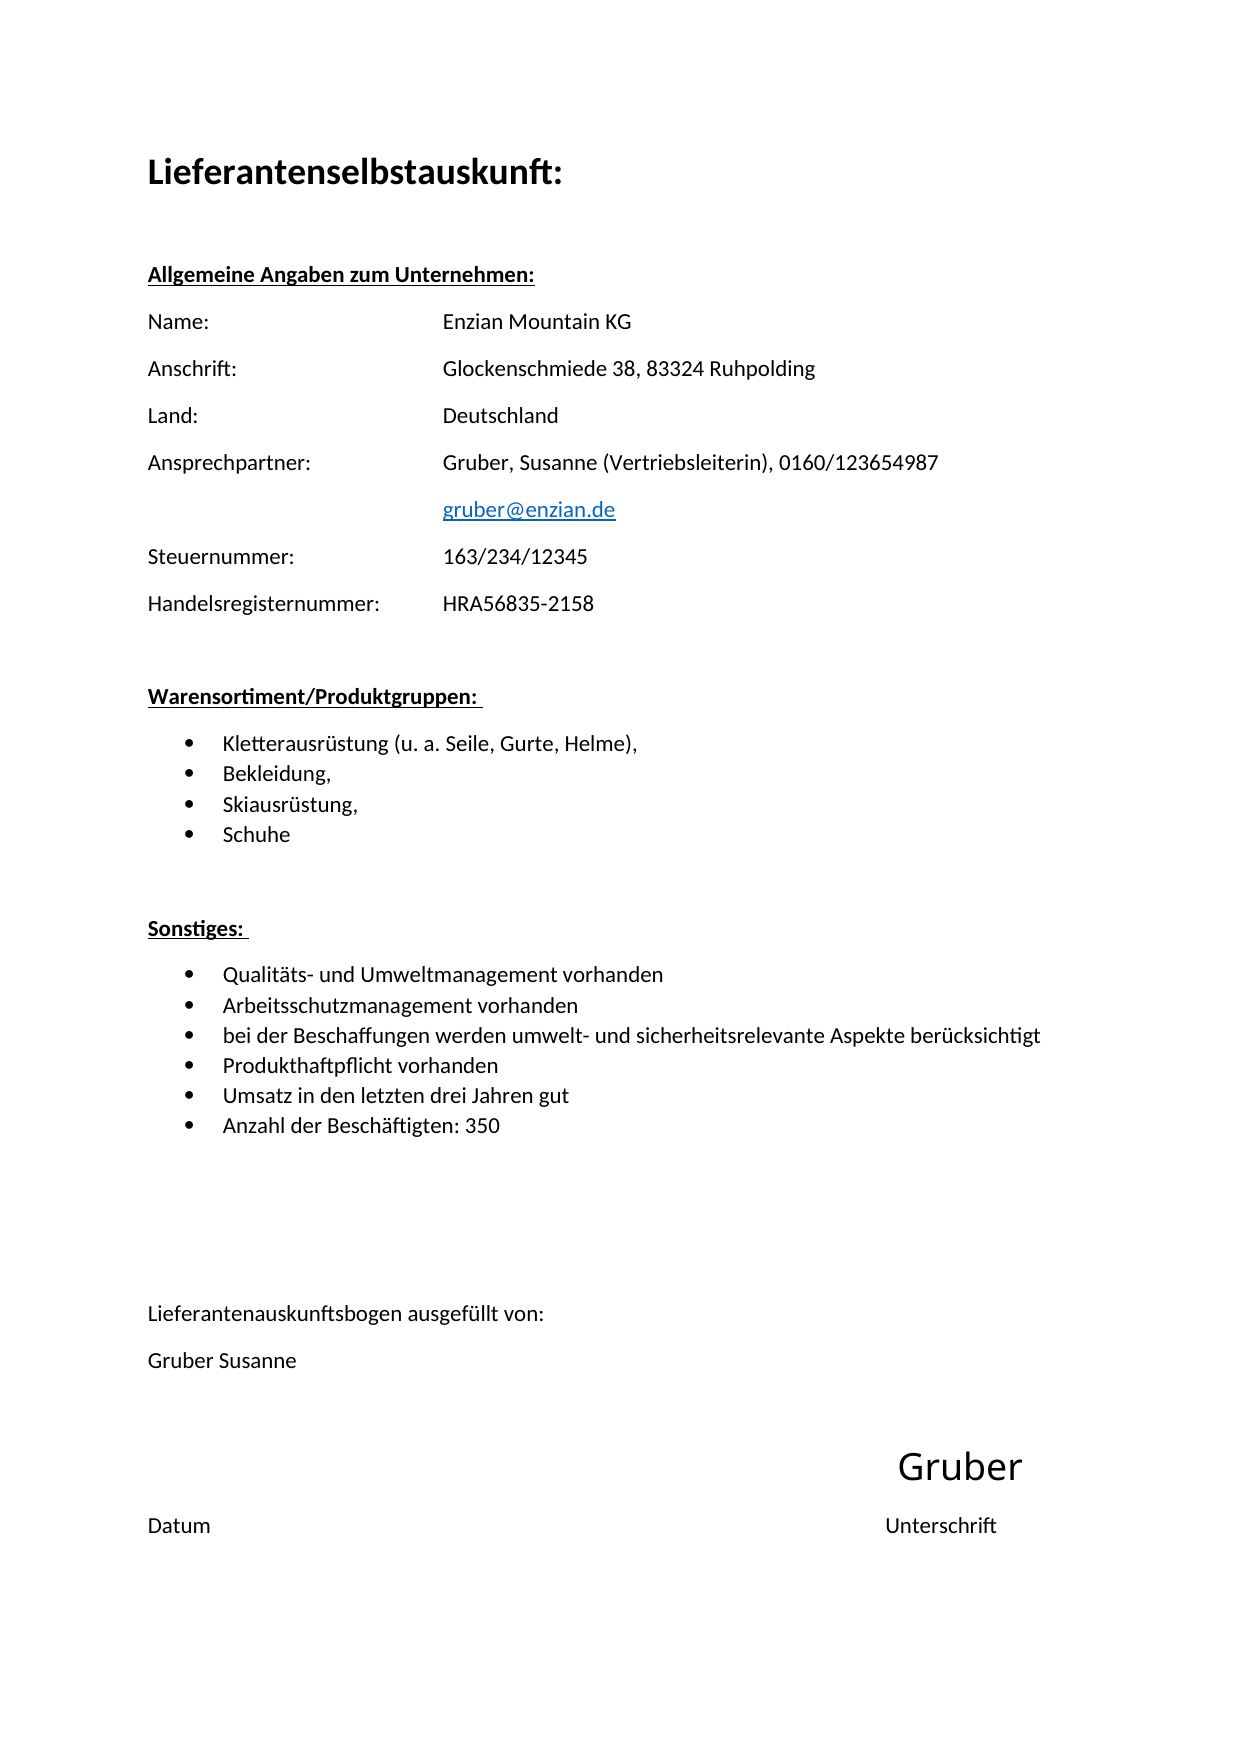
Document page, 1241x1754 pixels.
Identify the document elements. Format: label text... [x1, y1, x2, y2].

list Anzahl der Beschäftigten: 350 [185, 1112, 1093, 1140]
text Gruber Susanne [148, 1346, 1093, 1374]
text Sonstiges: [148, 914, 1093, 942]
text Anschrift: Glockenschmiede 38, 83324 Ruhpolding [148, 354, 1093, 382]
list Arbeitsschutzmanagement vorhanden [185, 991, 1093, 1019]
list bei der Beschaffungen werden umwelt- und sicherheitsrelevante Aspekte berücksichtigt [185, 1021, 1093, 1049]
text Gruber [148, 1440, 1093, 1491]
text Datum Unterschrift [148, 1512, 1093, 1539]
text gruber@enzian.de [148, 495, 1093, 523]
text Handelsregisternummer: HRA56835-2158 [148, 589, 1093, 617]
list Bekleidung, [185, 759, 1093, 788]
text Lieferantenauskunftsbogen ausgefüllt von: [148, 1299, 1093, 1327]
list Skiausrüstung, [185, 790, 1093, 818]
text Steuernummer: 163/234/12345 [148, 542, 1093, 570]
list Schuhe [185, 820, 1093, 848]
text Name: Enzian Mountain KG [148, 307, 1093, 336]
list Produkthaftpflicht vorhanden [185, 1051, 1093, 1079]
text Ansprechpartner: Gruber, Susanne (Vertriebsleiterin), 0160/123654987 [148, 448, 1093, 476]
text Lieferantenselbstauskunft: [148, 148, 1093, 193]
text Warensortiment/Produktgruppen: [148, 682, 1093, 711]
text Land: Deutschland [148, 401, 1093, 429]
list Kletterausrüstung (u. a. Seile, Gurte, Helme), [185, 729, 1093, 757]
list Qualitäts- und Umweltmanagement vorhanden [185, 961, 1093, 989]
text Allgemeine Angaben zum Unternehmen: [148, 261, 1093, 289]
list Umsatz in den letzten drei Jahren gut [185, 1081, 1093, 1109]
